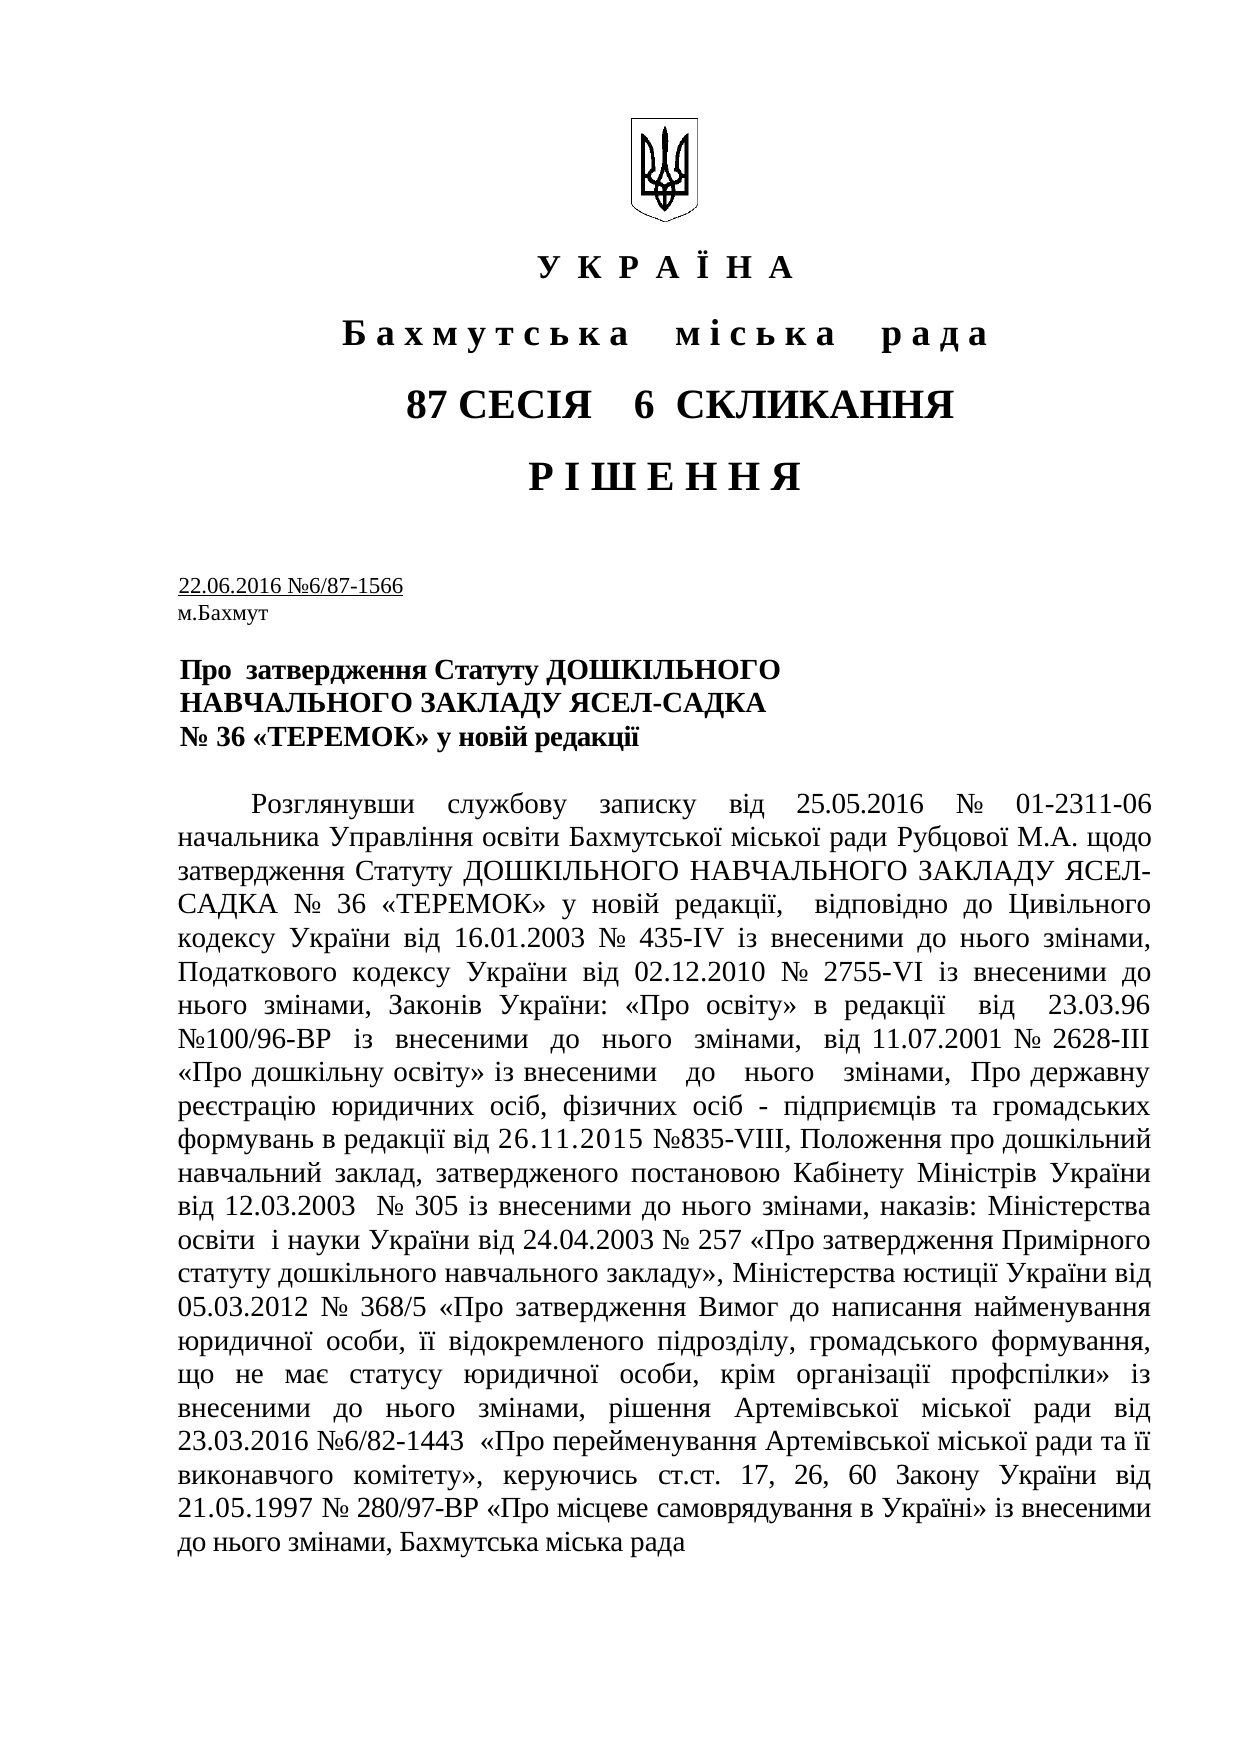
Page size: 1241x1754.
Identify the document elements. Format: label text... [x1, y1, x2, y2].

text м.Бахмут [177, 599, 1152, 625]
subtitle Р І Ш Е Н Н Я [177, 452, 1152, 499]
text НАВЧАЛЬНОГО ЗАКЛАДУ ЯСЕЛ-САДКА [179, 685, 1152, 719]
text Розглянувши службову записку від 25.05.2016 № 01-2311-06 начальника Управління освіти Бахмутської міської ради Рубцової М.А. щодо затвердження Статуту ДОШКІЛЬНОГО НАВЧАЛЬНОГО ЗАКЛАДУ ЯСЕЛ-САДКА № 36 «ТЕРЕМОК» у новій редакції, відповідно до Цивільного кодексу України від 16.01.2003 № 435-ІV із внесеними до нього змінами, Податкового кодексу України від 02.12.2010 № 2755-VI із внесеними до нього змінами, Законів України: «Про освіту» в редакції від 23.03.96 №100/96-ВР із внесеними до нього змінами, від 11.07.2001 № 2628-III «Про дошкільну освіту» із внесеними до нього змінами, Про державну реєстрацію юридичних осіб, фізичних осіб - підприємців та громадських формувань в редакції від 26.11.2015 №835-VIII, Положення про дошкільний навчальний заклад, затвердженого постановою Кабінету Міністрів України від 12.03.2003 № 305 із внесеними до нього змінами, наказів: Міністерства освіти і науки України від 24.04.2003 № 257 «Про затвердження Примірного статуту дошкільного навчального закладу», Міністерства юстиції України від 05.03.2012 № 368/5 «Про затвердження Вимог до написання найменування юридичної особи, її відокремленого підрозділу, громадського формування, що не має статусу юридичної особи, крім організації профспілки» із внесеними до нього змінами, рішення Артемівської міської ради від 23.03.2016 №6/82-1443 «Про перейменування Артемівської міської ради та її виконавчого комітету», керуючись ст.ст. 17, 26, 60 Закону України від 21.05.1997 № 280/97-ВР «Про місцеве самоврядування в Україні» із внесеними до нього змінами, Бахмутська міська рада [177, 786, 1152, 1557]
text Про затвердження Статуту ДОШКІЛЬНОГО [179, 652, 1152, 685]
text У К Р А Ї Н А [177, 248, 1152, 286]
text № 36 «ТЕРЕМОК» у новій редакції [179, 719, 1152, 752]
text Б а х м у т с ь к а м і с ь к а р а д а [177, 310, 1152, 353]
picture [631, 118, 698, 222]
text 22.06.2016 №6/87-1566 [178, 571, 416, 599]
subtitle 87 СЕСІЯ 6 СКЛИКАННЯ [177, 379, 1152, 427]
